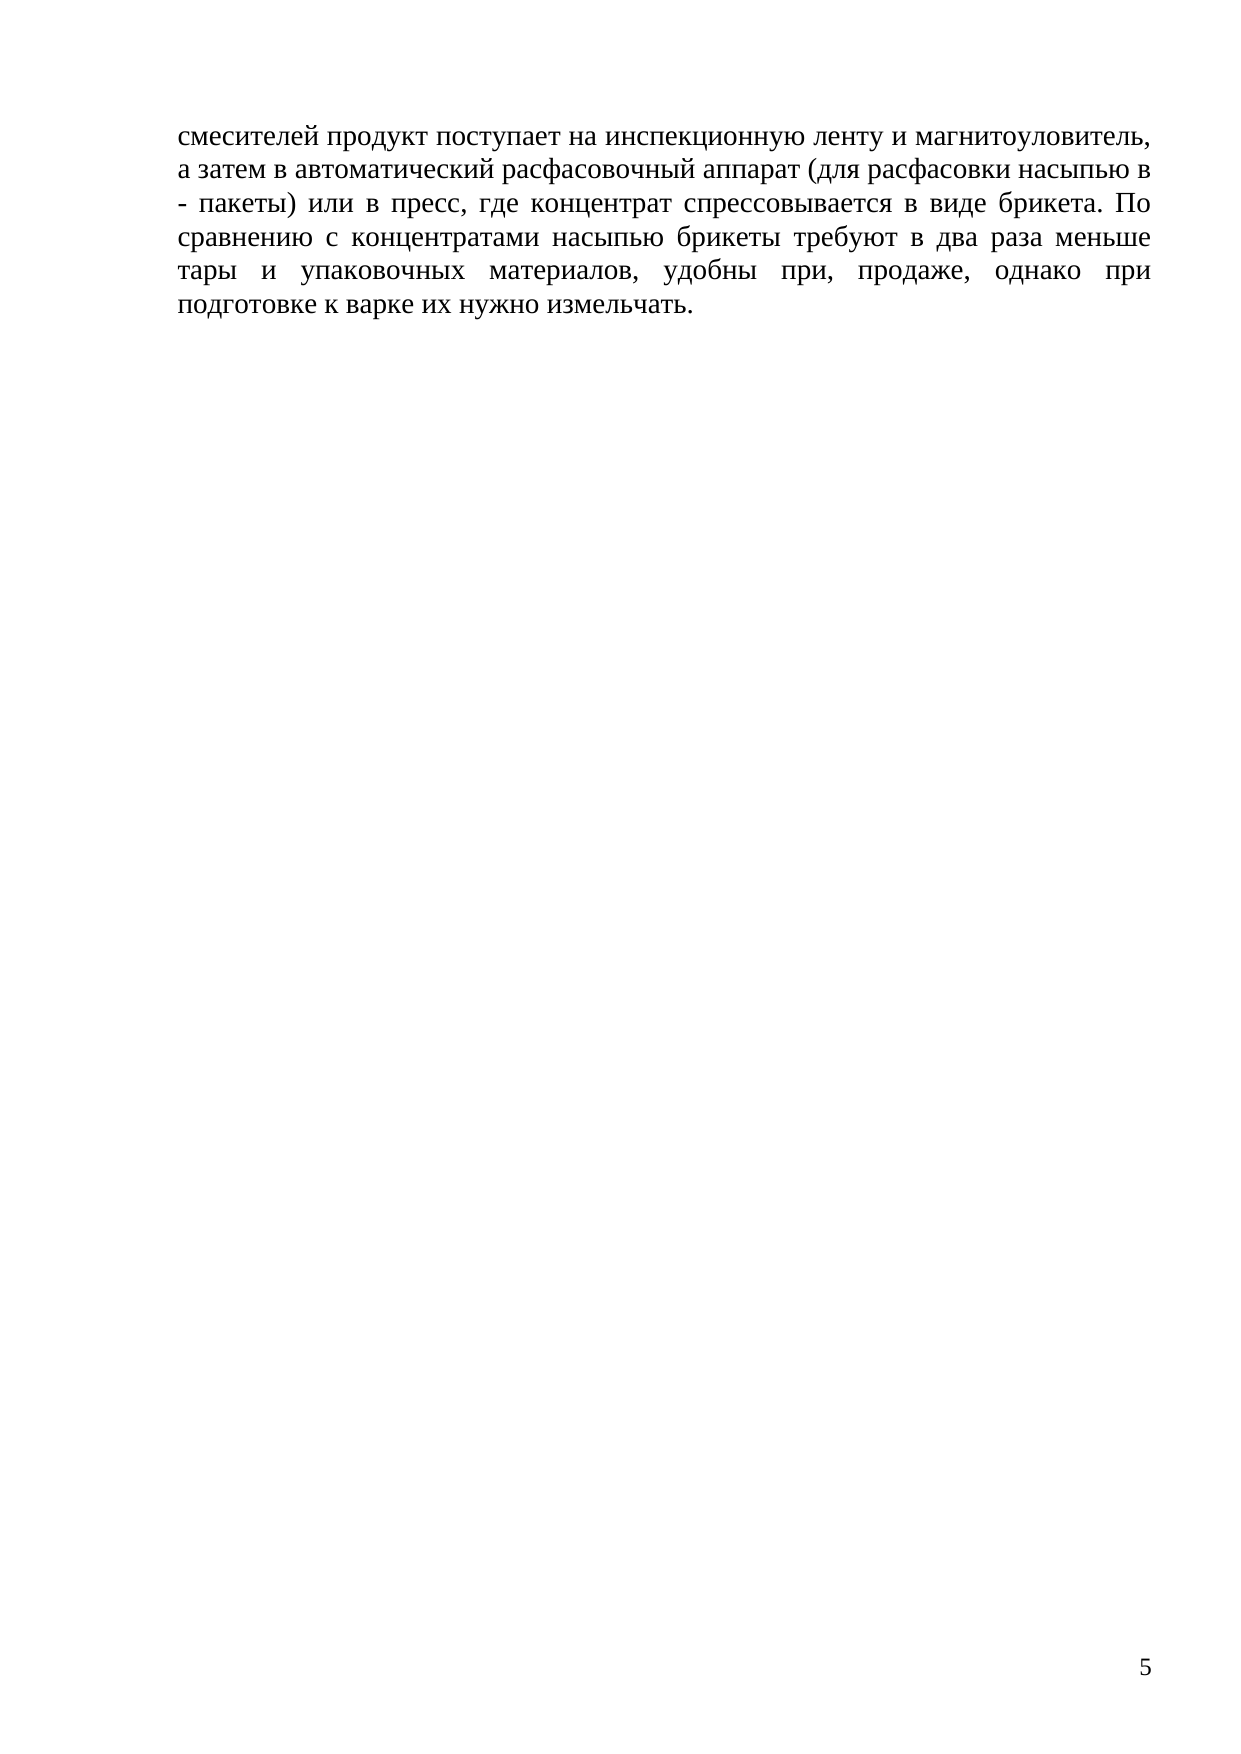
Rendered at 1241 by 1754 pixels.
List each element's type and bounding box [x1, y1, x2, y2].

text [177, 118, 1152, 319]
